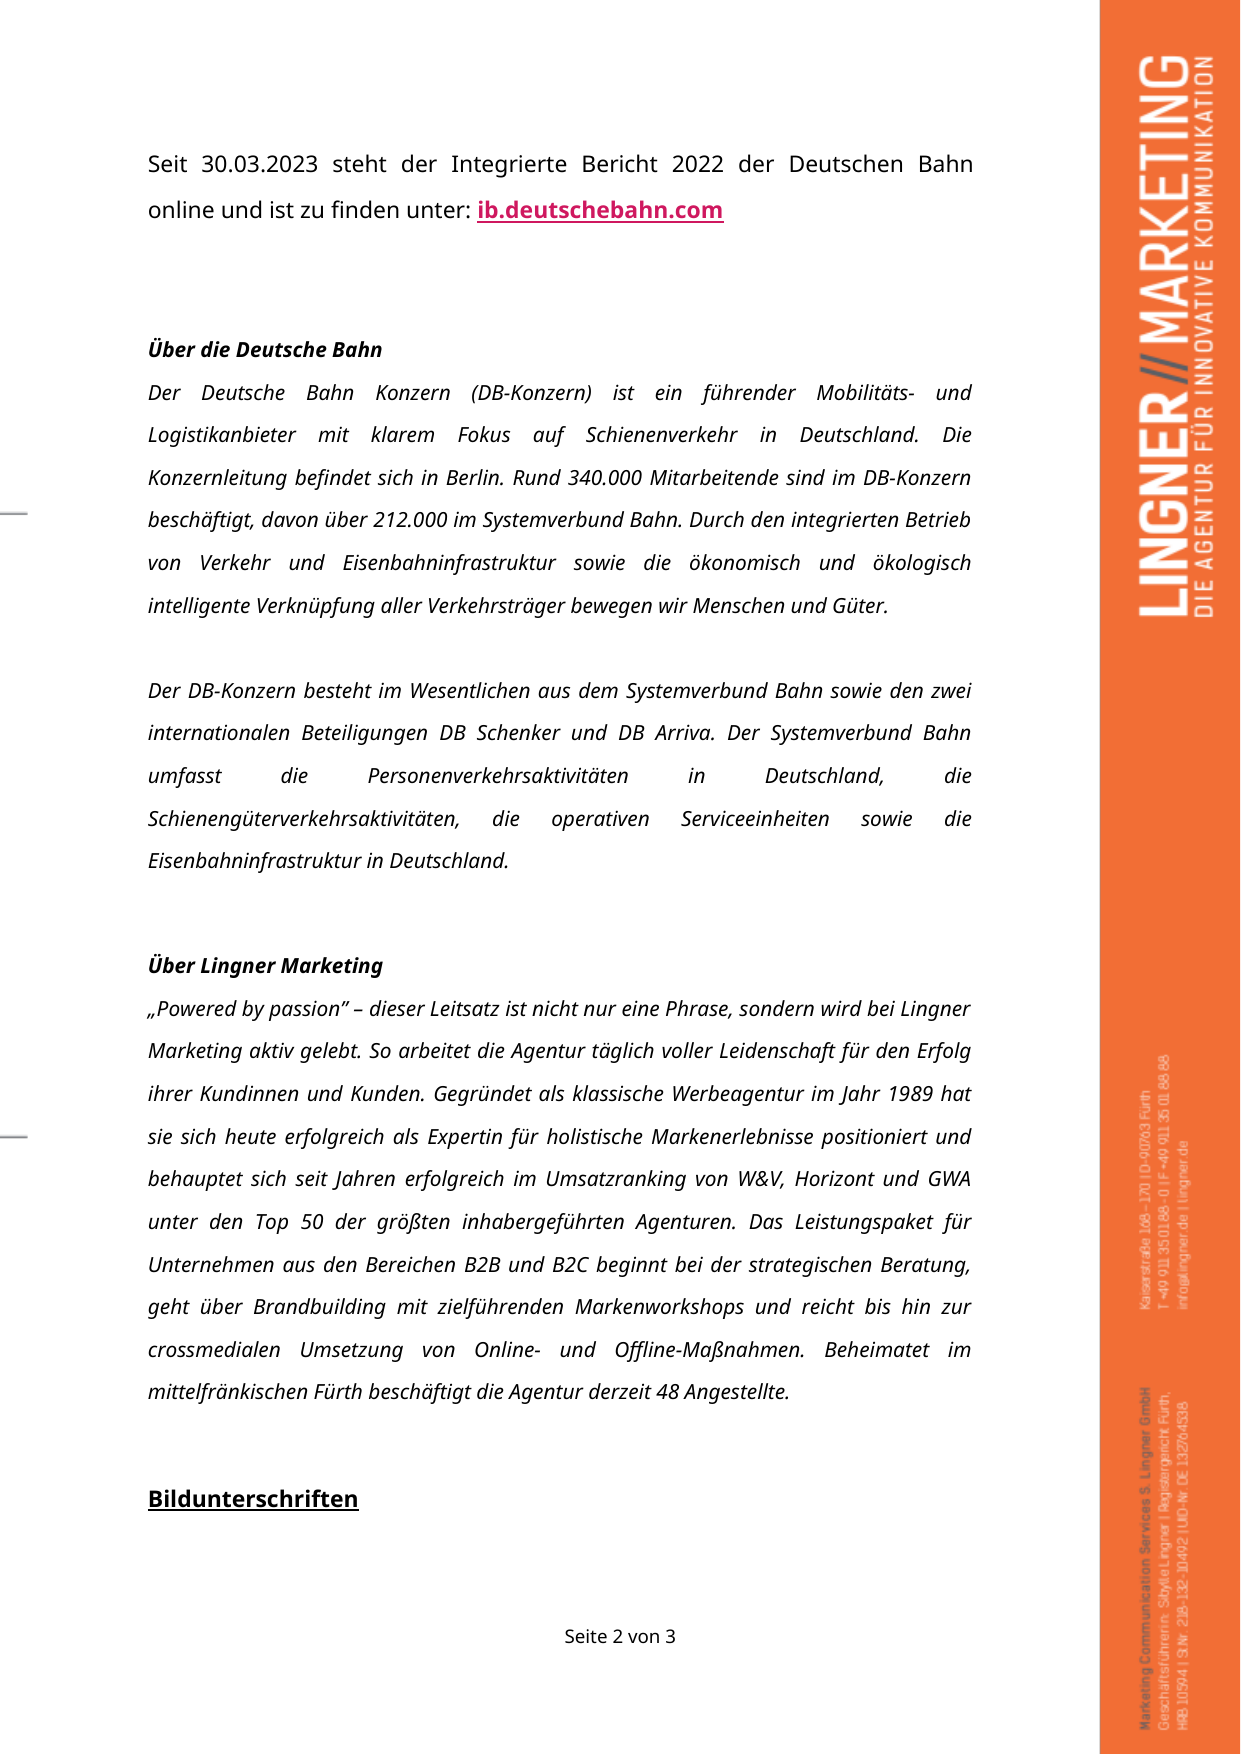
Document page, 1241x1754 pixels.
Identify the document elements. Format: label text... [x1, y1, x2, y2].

text Der Deutsche Bahn Konzern (DB-Konzern) ist ein führender Mobilitäts- und Logistikanbieter mit klarem Fokus auf Schienenverkehr in Deutschland. Die Konzernleitung befindet sich in Berlin. Rund 340.000 Mitarbeitende sind im DB-Konzern beschäftigt, davon über 212.000 im Systemverbund Bahn. Durch den integrierten Betrieb von Verkehr und Eisenbahninfrastruktur sowie die ökonomisch und ökologisch intelligente Verknüpfung aller Verkehrsträger bewegen wir Menschen und Güter. [148, 378, 975, 619]
text „Powered by passion” – dieser Leitsatz ist nicht nur eine Phrase, sondern wird bei Lingner Marketing aktiv gelebt. So arbeitet die Agentur täglich voller Leidenschaft für den Erfolg ihrer Kundinnen und Kunden. Gegründet als klassische Werbeagentur im Jahr 1989 hat sie sich heute erfolgreich als Expertin für holistische Markenerlebnisse positioniert und behauptet sich seit Jahren erfolgreich im Umsatzranking von W&V, Horizont und GWA unter den Top 50 der größten inhabergeführten Agenturen. Das Leistungspaket für Unternehmen aus den Bereichen B2B und B2C beginnt bei der strategischen Beratung, geht über Brandbuilding mit zielführenden Markenworkshops und reicht bis hin zur crossmedialen Umsetzung von Online- und Offline-Maßnahmen. Beheimatet im mittelfränkischen Fürth beschäftigt die Agentur derzeit 48 Angestellte. [148, 994, 975, 1406]
text Über die Deutsche Bahn [148, 335, 975, 363]
text Über Lingner Marketing [148, 951, 975, 980]
text Seit 30.03.2023 steht der Integrierte Bericht 2022 der Deutschen Bahn online und ist zu finden unter: ib.deutschebahn.com [148, 148, 975, 226]
text Der DB-Konzern besteht im Wesentlichen aus dem Systemverbund Bahn sowie den zwei internationalen Beteiligungen DB Schenker und DB Arriva. Der Systemverbund Bahn umfasst die Personenverkehrsaktivitäten in Deutschland, die Schienengüterverkehrsaktivitäten, die operativen Serviceeinheiten sowie die Eisenbahninfrastruktur in Deutschland. [148, 676, 975, 875]
text Bildunterschriften [148, 1483, 975, 1514]
